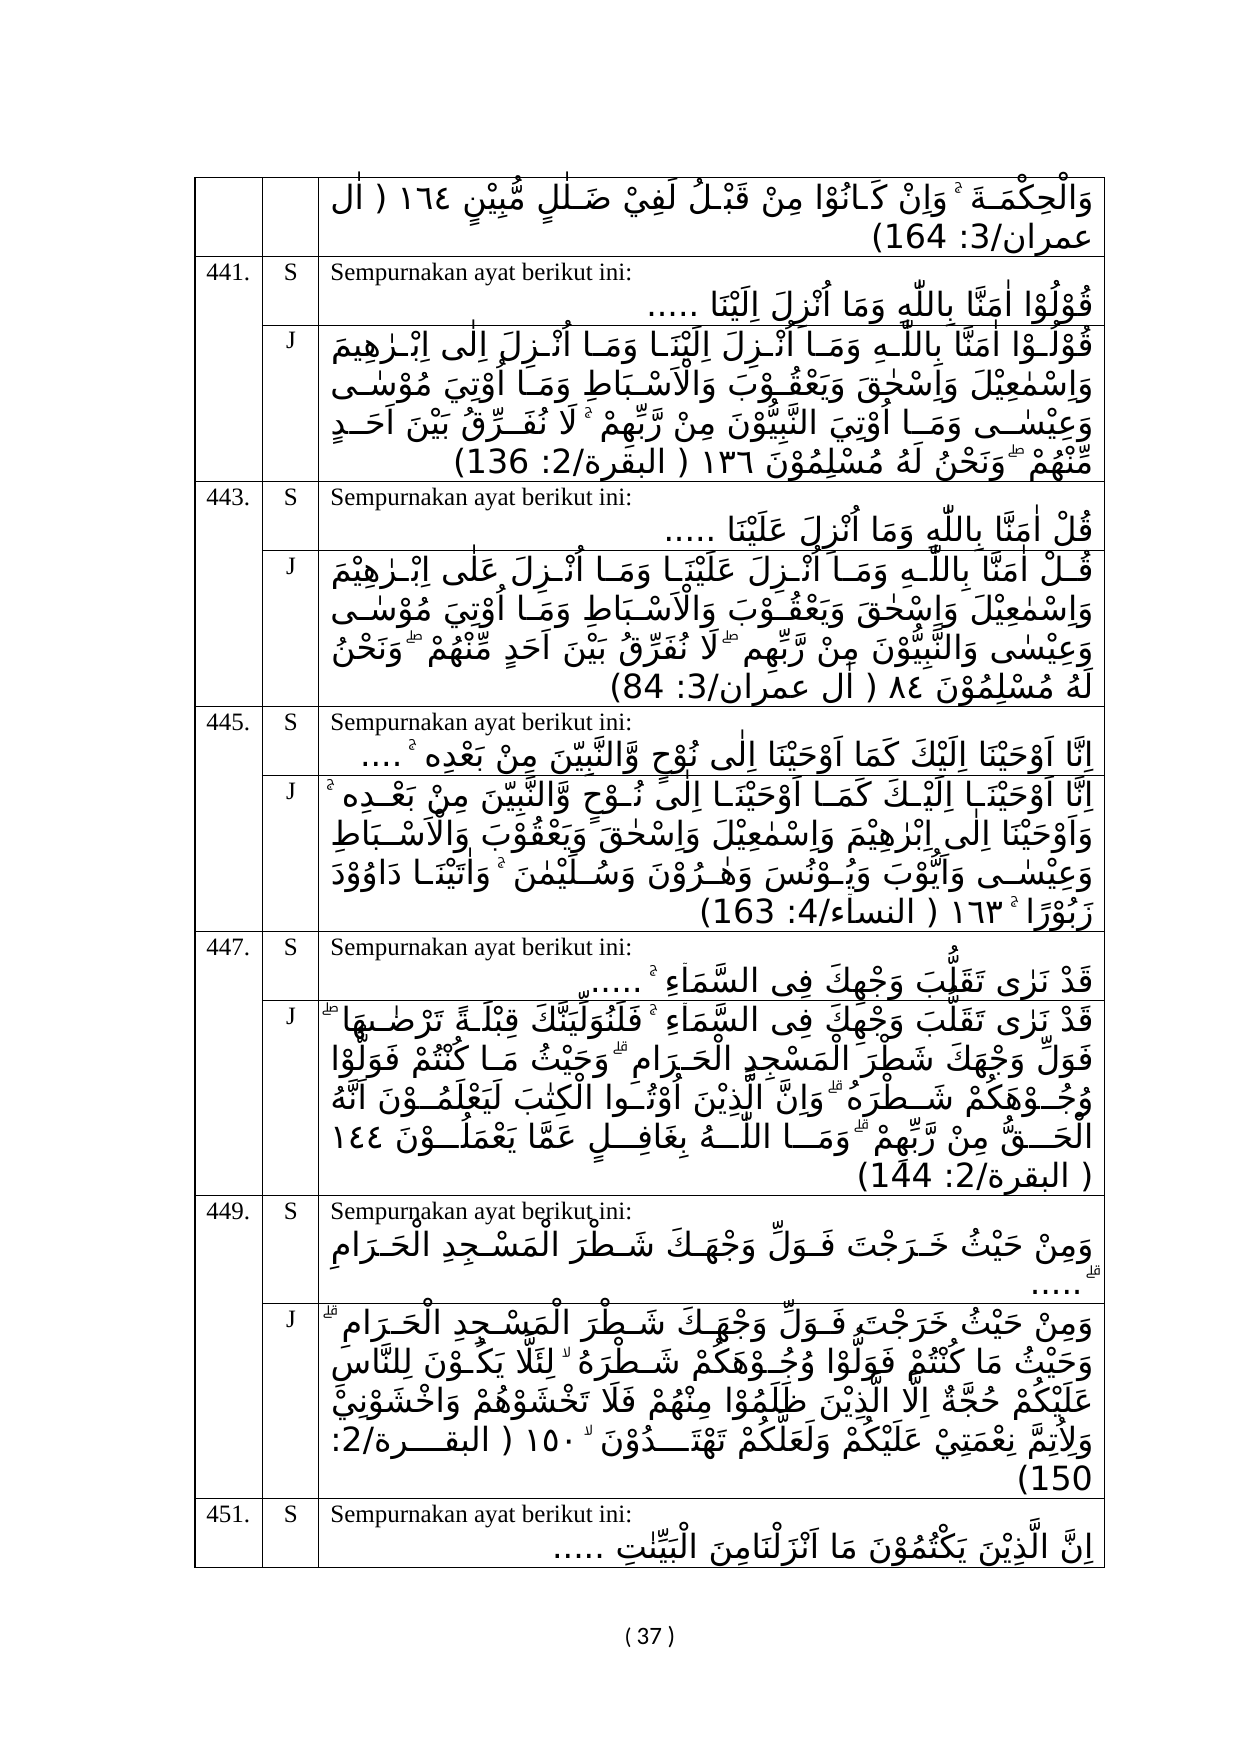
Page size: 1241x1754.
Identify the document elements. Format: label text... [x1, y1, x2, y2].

table_cell Sempurnakan ayat berikut ini: وَمِنْ حَيْثُ خَرَجْتَ فَوَلِّ وَجْهَكَ شَطْرَ الْمَسْجِدِ الْحَرَامِ ۗ ..... [319, 1196, 1104, 1303]
table_cell J [263, 551, 318, 706]
table_cell [196, 257, 262, 481]
table_cell قُوْلُوْا اٰمَنَّا بِاللّٰهِ وَمَا اُنْزِلَ اِلَيْنَا وَمَا اُنْزِلَ اِلٰى اِبْرٰهِيمَ وَاِسْمٰعِيْلَ وَاِسْحٰقَ وَيَعْقُوْبَ وَالْاَسْبَاطِ وَمَا اُوْتِيَ مُوْسٰى وَعِيْسٰى وَمَا اُوْتِيَ النَّبِيُّوْنَ مِنْ رَّبِّهِمْ ۚ لَا نُفَرِّقُ بَيْنَ اَحَدٍ مِّنْهُمْ ۖ وَنَحْنُ لَهُ مُسْلِمُوْنَ ١٣٦ ( البقرة/2: 136) [319, 326, 1104, 481]
table_cell قُلْ اٰمَنَّا بِاللّٰهِ وَمَا اُنْزِلَ عَلَيْنَا وَمَا اُنْزِلَ عَلٰى اِبْرٰهِيْمَ وَاِسْمٰعِيْلَ وَاِسْحٰقَ وَيَعْقُوْبَ وَالْاَسْبَاطِ وَمَا اُوْتِيَ مُوْسٰى وَعِيْسٰى وَالنَّبِيُّوْنَ مِنْ رَّبِّهِم ۖ لَا نُفَرِّقُ بَيْنَ اَحَدٍ مِّنْهُمْ ۖ وَنَحْنُ لَهُ مُسْلِمُوْنَ ٨٤ ( اٰل عمران/3: 84) [319, 551, 1104, 706]
table_cell S [263, 1196, 318, 1303]
table_cell وَمِنْ حَيْثُ خَرَجْتَ فَوَلِّ وَجْهَكَ شَطْرَ الْمَسْجِدِ الْحَرَامِ ۗ وَحَيْثُ مَا كُنْتُمْ فَوَلُّوْا وُجُوْهَكُمْ شَطْرَهُ ۙ لِئَلَّا يَكُوْنَ لِلنَّاسِ عَلَيْكُمْ حُجَّةٌ اِلَّا الَّذِيْنَ ظَلَمُوْا مِنْهُمْ فَلَا تَخْشَوْهُمْ وَاخْشَوْنِيْ وَلِاُتِمَّ نِعْمَتِيْ عَلَيْكُمْ وَلَعَلَّكُمْ تَهْتَدُوْنَ ۙ ١٥٠ ( البقرة/2: 150) [319, 1304, 1104, 1498]
table_cell S [263, 932, 318, 1000]
table_cell Sempurnakan ayat berikut ini: قُوْلُوْا اٰمَنَّا بِاللّٰهِ وَمَا اُنْزِلَ اِلَيْنَا ..... [319, 257, 1104, 324]
table_cell قَدْ نَرٰى تَقَلُّبَ وَجْهِكَ فِى السَّمَاۤءِ ۚ فَلَنُوَلِّيَنَّكَ قِبْلَةً تَرْضٰىهَا ۖ فَوَلِّ وَجْهَكَ شَطْرَ الْمَسْجِدِ الْحَرَامِ ۗ وَحَيْثُ مَا كُنْتُمْ فَوَلُّوْا وُجُوْهَكُمْ شَطْرَهُ ۗ وَاِنَّ الَّذِيْنَ اُوْتُوا الْكِتٰبَ لَيَعْلَمُوْنَ اَنَّهُ الْحَقُّ مِنْ رَّبِّهِمْ ۗ وَمَا اللّٰهُ بِغَافِلٍ عَمَّا يَعْمَلُوْنَ ١٤٤ ( البقرة/2: 144) [319, 1001, 1104, 1195]
table_cell Sempurnakan ayat berikut ini: اِنَّا اَوْحَيْنَا اِلَيْكَ كَمَا اَوْحَيْنَا اِلٰى نُوْحٍ وَّالنَّبِيّنَ مِنْ بَعْدِه ۚ .... [319, 707, 1104, 775]
table_cell Sempurnakan ayat berikut ini: قُلْ اٰمَنَّا بِاللّٰهِ وَمَا اُنْزِلَ عَلَيْنَا ..... [319, 482, 1104, 550]
table_cell S [263, 707, 318, 775]
table_cell S [263, 257, 318, 324]
table_cell J [263, 1001, 318, 1195]
table_cell [196, 1499, 262, 1567]
table_cell S [263, 482, 318, 550]
table_cell J [263, 326, 318, 481]
table_cell Sempurnakan ayat berikut ini: اِنَّ الَّذِيْنَ يَكْتُمُوْنَ مَا اَنْزَلْنَامِنَ الْبَيِّنٰتِ ..... [319, 1499, 1104, 1567]
table_cell اِنَّا اَوْحَيْنَا اِلَيْكَ كَمَا اَوْحَيْنَا اِلٰى نُوْحٍ وَّالنَّبِيّنَ مِنْ بَعْدِه ۚ وَاَوْحَيْنَا اِلٰى اِبْرٰهِيْمَ وَاِسْمٰعِيْلَ وَاِسْحٰقَ وَيَعْقُوْبَ وَالْاَسْبَاطِ وَعِيْسٰى وَاَيُّوْبَ وَيُوْنُسَ وَهٰرُوْنَ وَسُلَيْمٰنَ ۚ وَاٰتَيْنَا دَاوُوْدَ زَبُوْرًا ۚ ١٦٣ ( النساۤء/4: 163) [319, 776, 1104, 931]
table_cell J [263, 178, 318, 256]
table_cell S [263, 1499, 318, 1567]
table_cell [196, 932, 262, 1195]
table_cell [196, 1196, 262, 1498]
table_cell J [263, 776, 318, 931]
table_cell J [263, 1304, 318, 1498]
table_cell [319, 178, 1104, 256]
table_cell [196, 482, 262, 706]
table_cell [196, 707, 262, 931]
table_cell Sempurnakan ayat berikut ini: قَدْ نَرٰى تَقَلُّبَ وَجْهِكَ فِى السَّمَاۤءِ ۚ ..... [319, 932, 1104, 1000]
